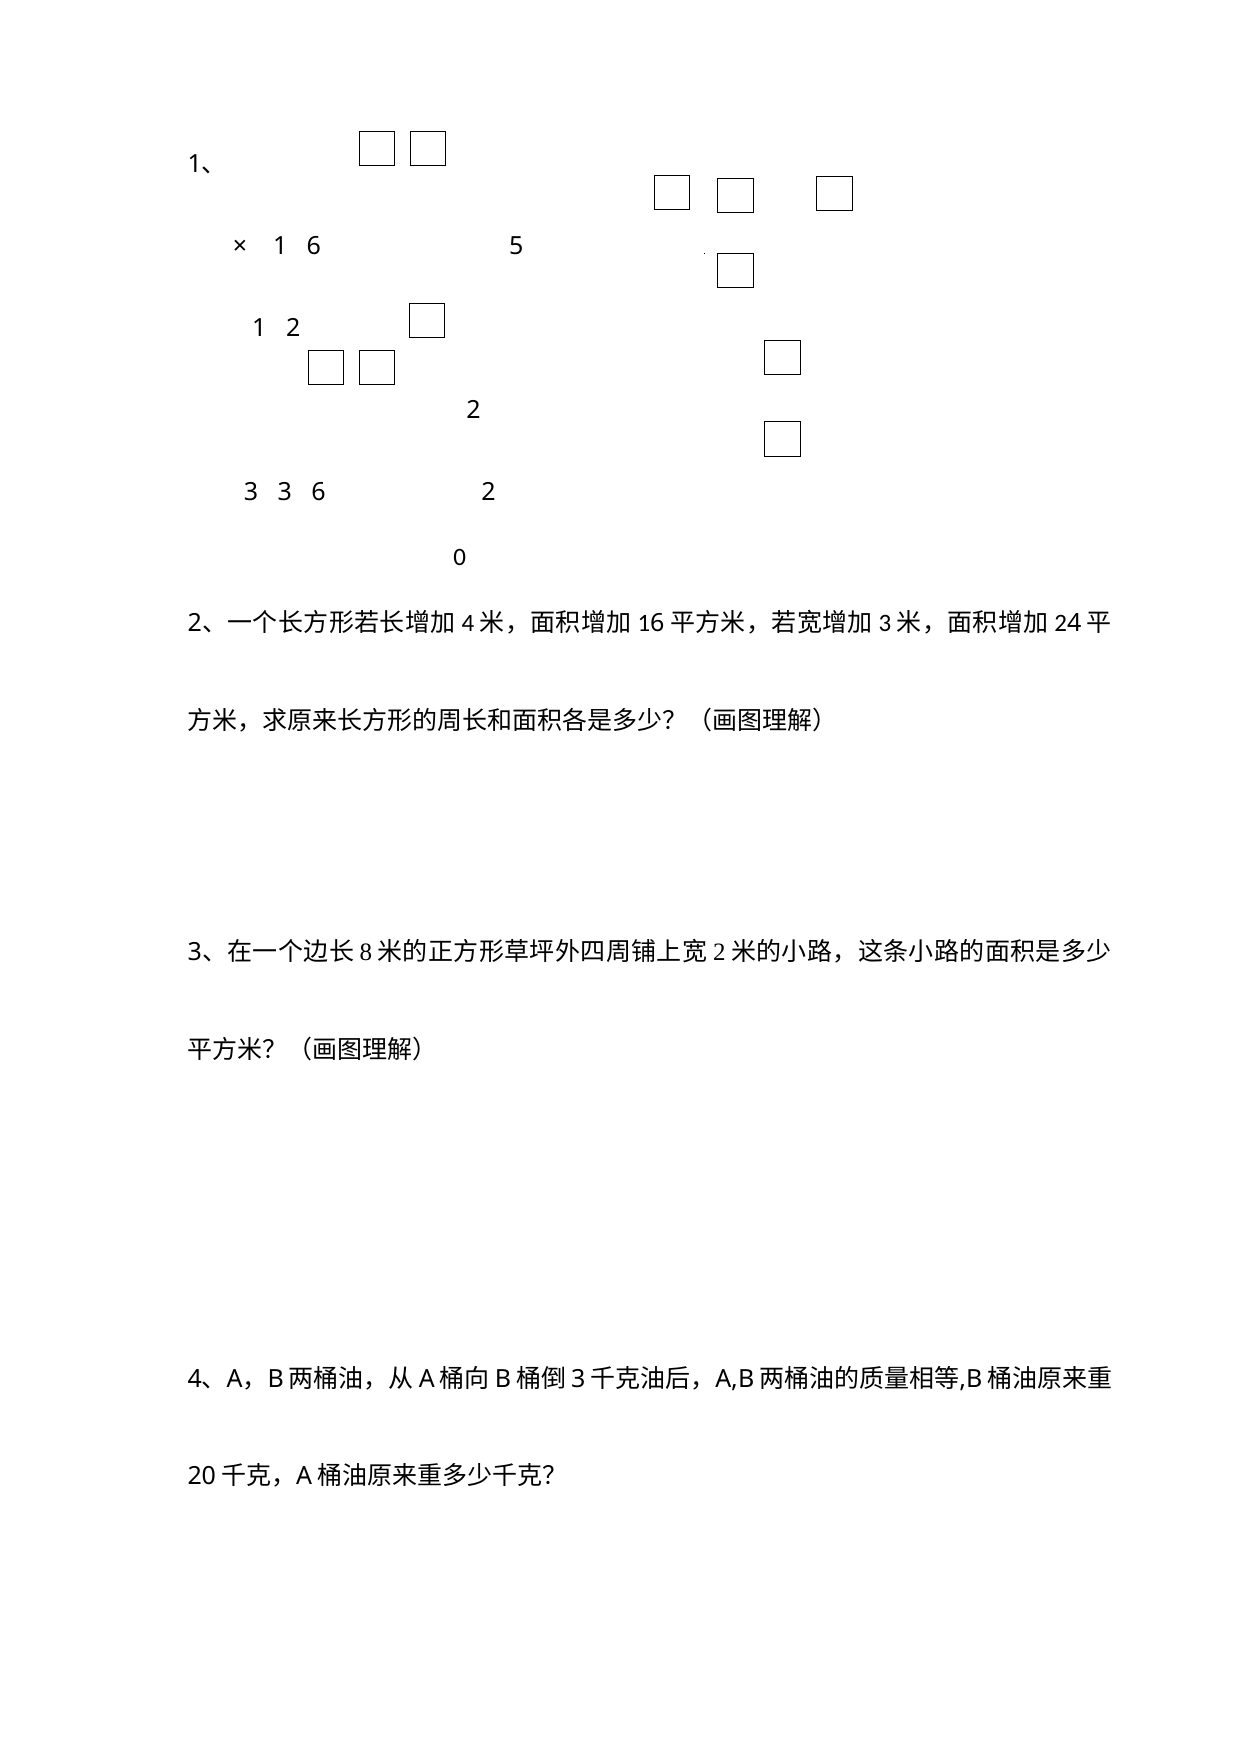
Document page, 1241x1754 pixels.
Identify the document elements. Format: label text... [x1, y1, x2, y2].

text 1 2 [187, 294, 1112, 359]
text 4、A，B两桶油，从A桶向B桶倒3千克油后，A,B两桶油的质量相等,B桶油原来重20千克，A桶油原来重多少千克？ [187, 1344, 1112, 1506]
text 1、 [187, 129, 1112, 194]
text 2 [187, 377, 1112, 442]
text 0 [187, 541, 1112, 573]
text 2、一个长方形若长增加4米，面积增加16平方米，若宽增加3米，面积增加24平方米，求原来长方形的周长和面积各是多少？（画图理解） [187, 588, 1112, 751]
text × 1 6 5 [187, 213, 1112, 278]
text 3、在一个边长8米的正方形草坪外四周铺上宽2米的小路，这条小路的面积是多少平方米？（画图理解） [187, 917, 1112, 1080]
text 3 3 6 2 [187, 458, 1112, 523]
